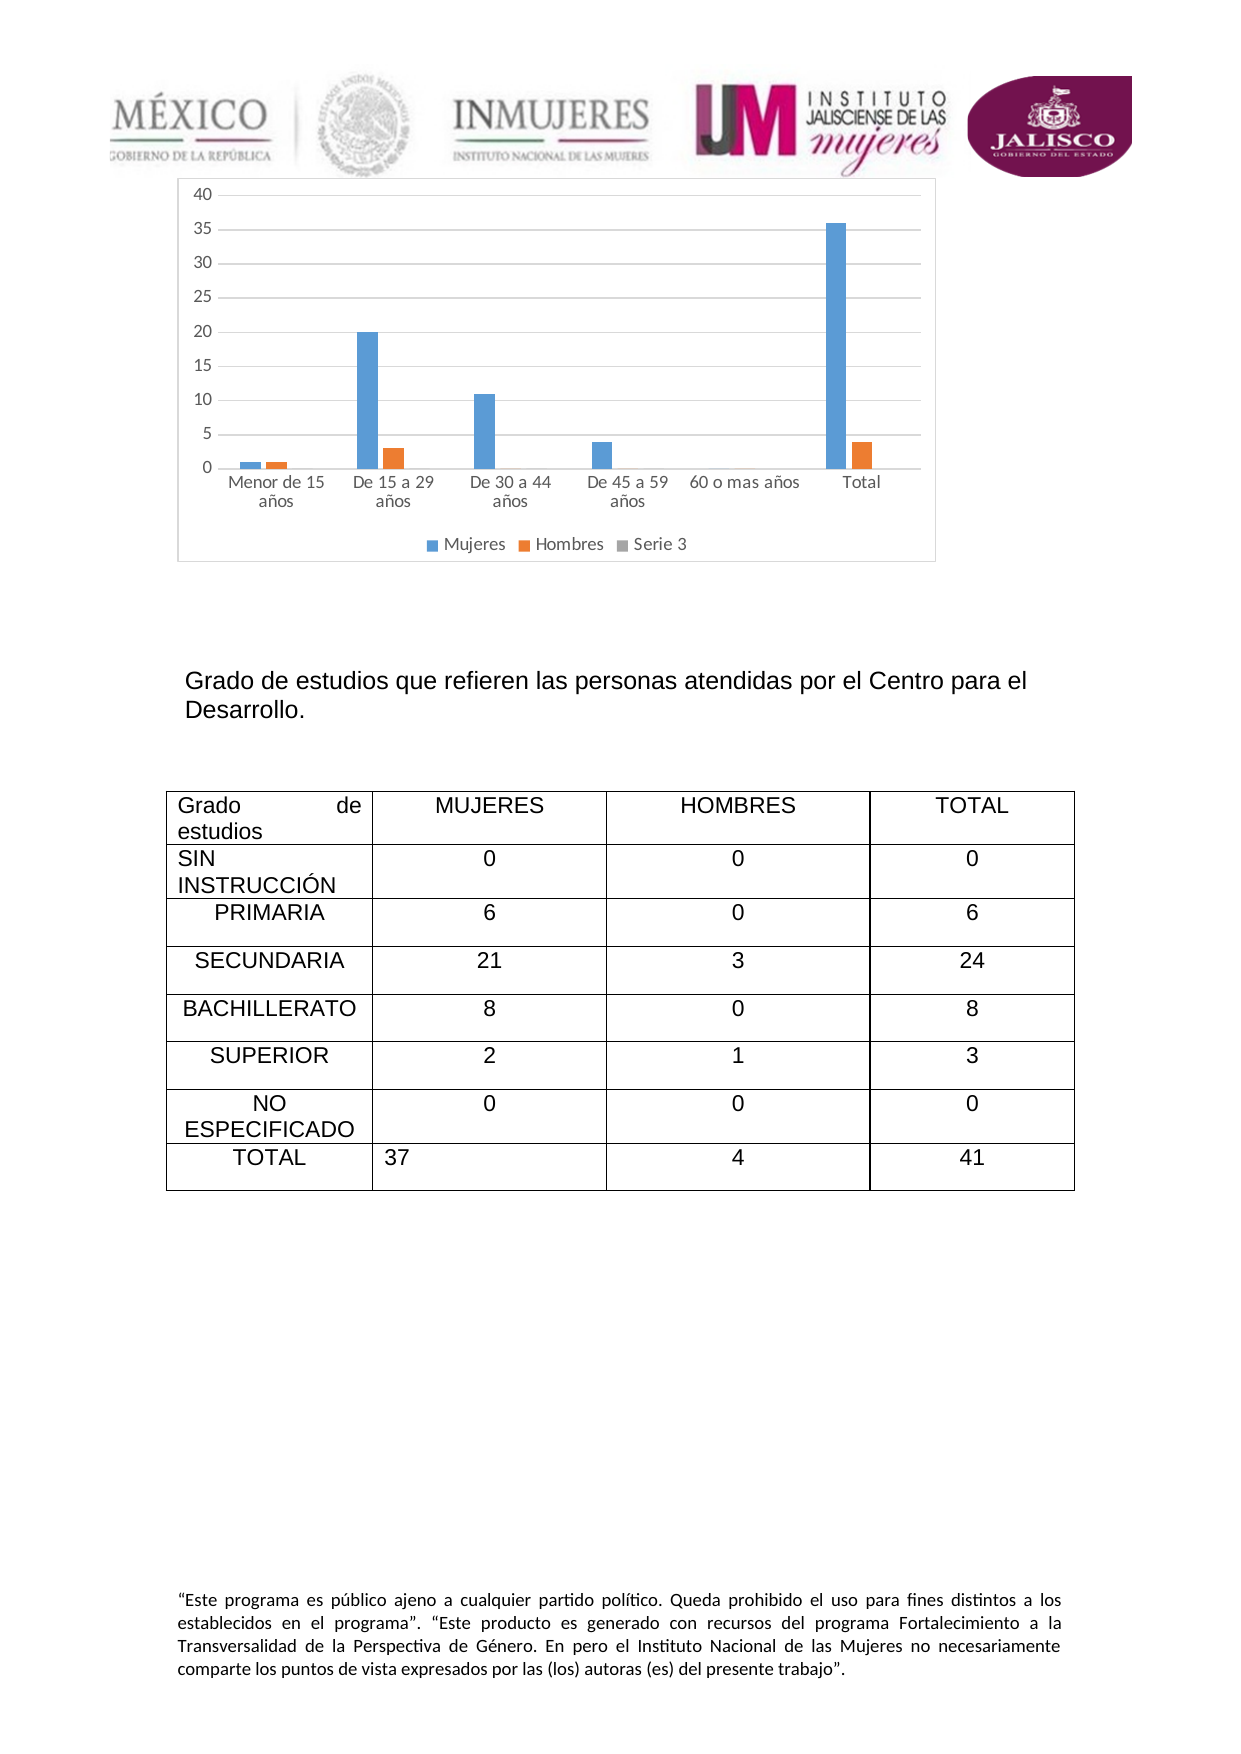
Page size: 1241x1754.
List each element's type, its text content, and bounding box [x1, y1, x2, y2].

table_cell TOTAL [167, 1144, 372, 1190]
table_header MUJERES [373, 792, 606, 844]
table_cell 0 [607, 845, 869, 898]
table_cell 3 [871, 1042, 1074, 1089]
table_cell SUPERIOR [167, 1042, 372, 1089]
table_cell NO ESPECIFICADO [167, 1090, 372, 1143]
picture [108, 64, 1132, 177]
table_cell SECUNDARIA [167, 947, 372, 993]
table_header HOMBRES [607, 792, 869, 844]
table_cell 3 [607, 947, 869, 993]
table_cell 8 [373, 995, 606, 1041]
table_cell 0 [607, 1090, 869, 1143]
table_header Grado de estudios que refieren las personas atendidas por el Centro para el Desarrollo. [177, 634, 1077, 727]
table_cell 8 [871, 995, 1074, 1041]
table_cell 6 [871, 899, 1074, 946]
table_cell 21 [373, 947, 606, 993]
table_cell 0 [871, 845, 1074, 898]
table_cell SIN INSTRUCCIÓN [167, 845, 372, 898]
table_cell 24 [871, 947, 1074, 993]
table_cell 0 [373, 1090, 606, 1143]
table_cell 6 [373, 899, 606, 946]
table_cell 4 [607, 1144, 869, 1190]
table_cell PRIMARIA [167, 899, 372, 946]
table_cell 41 [871, 1144, 1074, 1190]
table_cell 0 [607, 995, 869, 1041]
table_header Grado de estudios [167, 792, 372, 844]
table_cell 0 [607, 899, 869, 946]
table_cell 0 [871, 1090, 1074, 1143]
table_cell 37 [373, 1144, 606, 1190]
table_cell 2 [373, 1042, 606, 1089]
table_cell 0 [373, 845, 606, 898]
table_cell BACHILLERATO [167, 995, 372, 1041]
table_header TOTAL [871, 792, 1074, 844]
table_cell 1 [607, 1042, 869, 1089]
